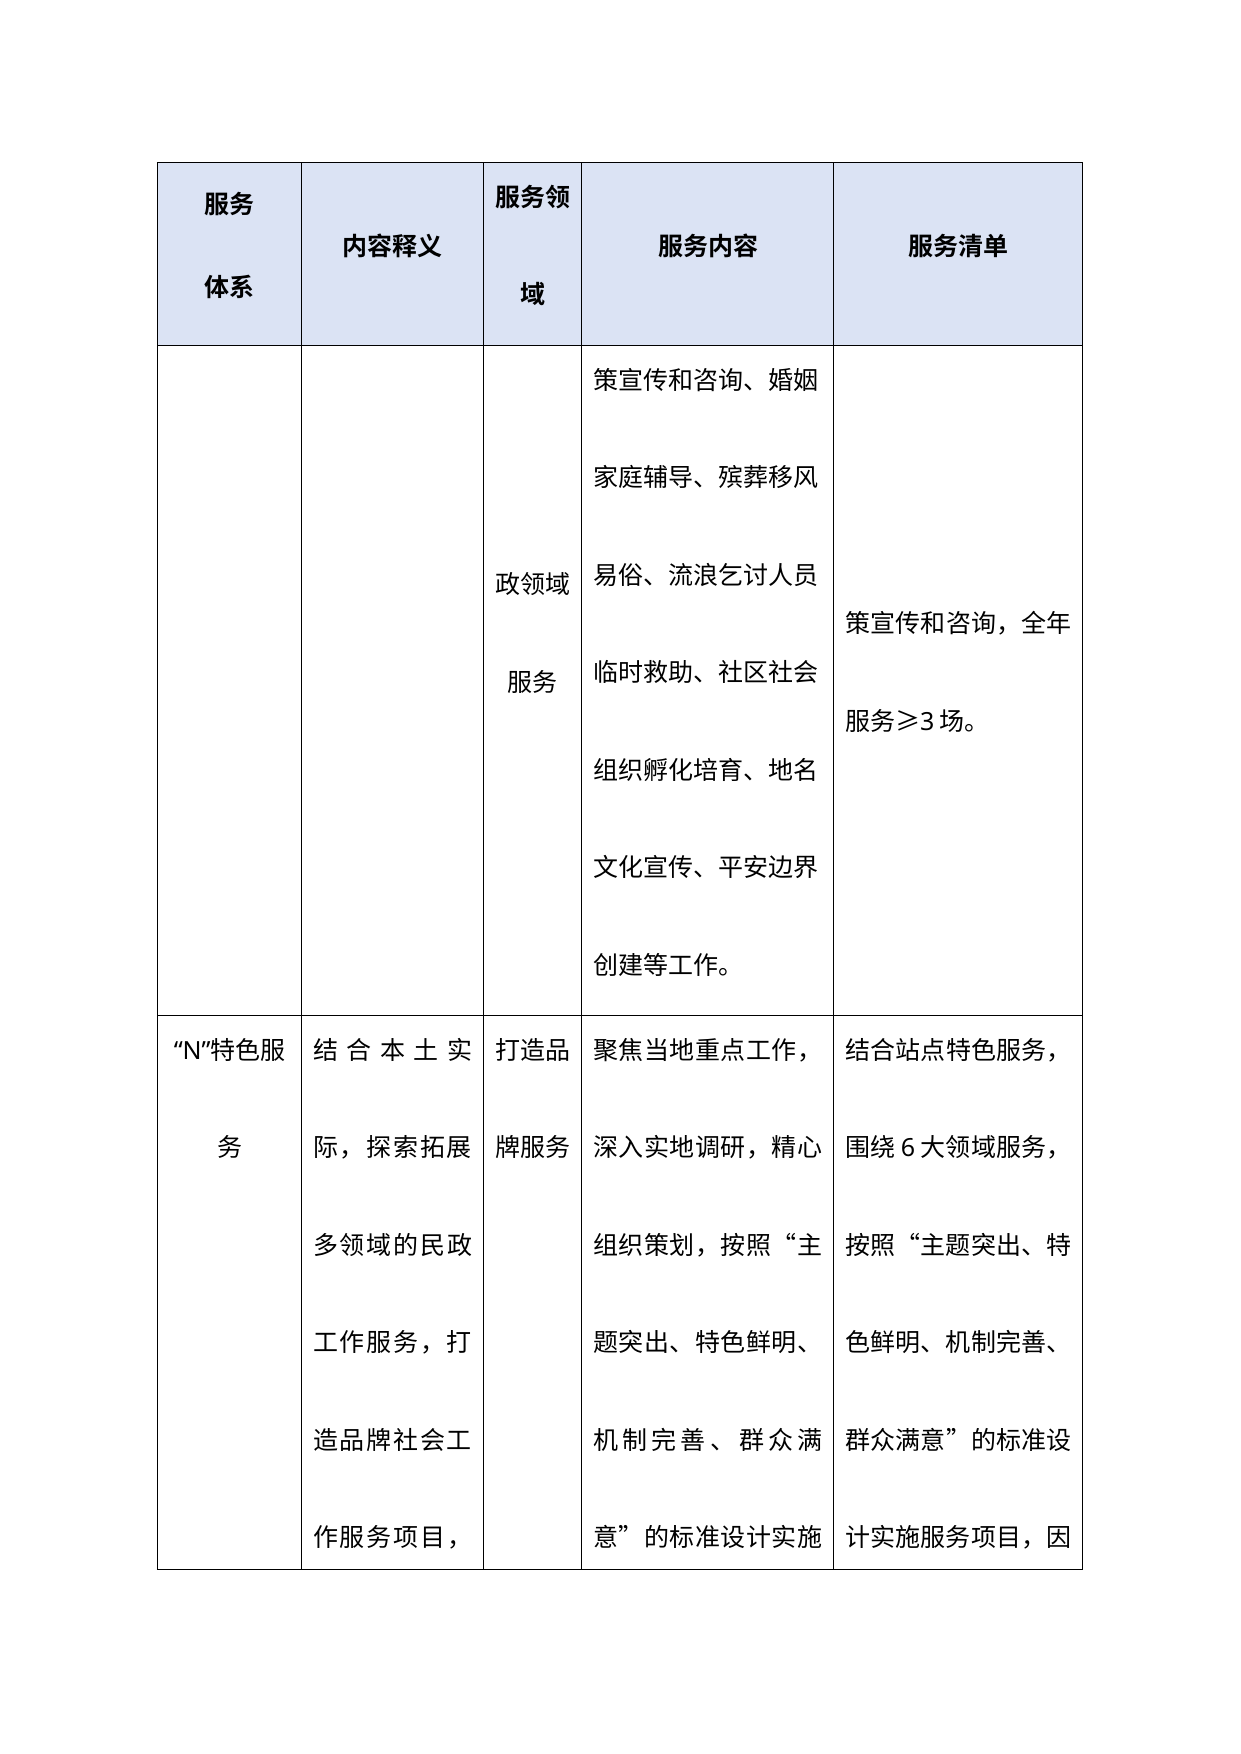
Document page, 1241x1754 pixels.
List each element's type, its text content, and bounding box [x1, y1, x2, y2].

table_cell 打造品牌服务 [484, 1016, 581, 1568]
table_header 服务领域 [484, 163, 581, 345]
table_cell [582, 1016, 833, 1568]
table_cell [582, 346, 833, 1015]
table_header 服务内容 [582, 163, 833, 345]
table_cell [834, 1016, 1082, 1568]
table_cell “N”特色服务 [158, 1016, 301, 1568]
table_cell 协助开展民政领域政策宣传和咨询，全年服务≥3场。 [834, 346, 1082, 1015]
table_header 服务 体系 [158, 163, 301, 345]
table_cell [302, 1016, 483, 1568]
table_header 内容释义 [302, 163, 483, 345]
table_cell 其他民政领域服务 [484, 346, 581, 1015]
table_header 服务清单 [834, 163, 1082, 345]
